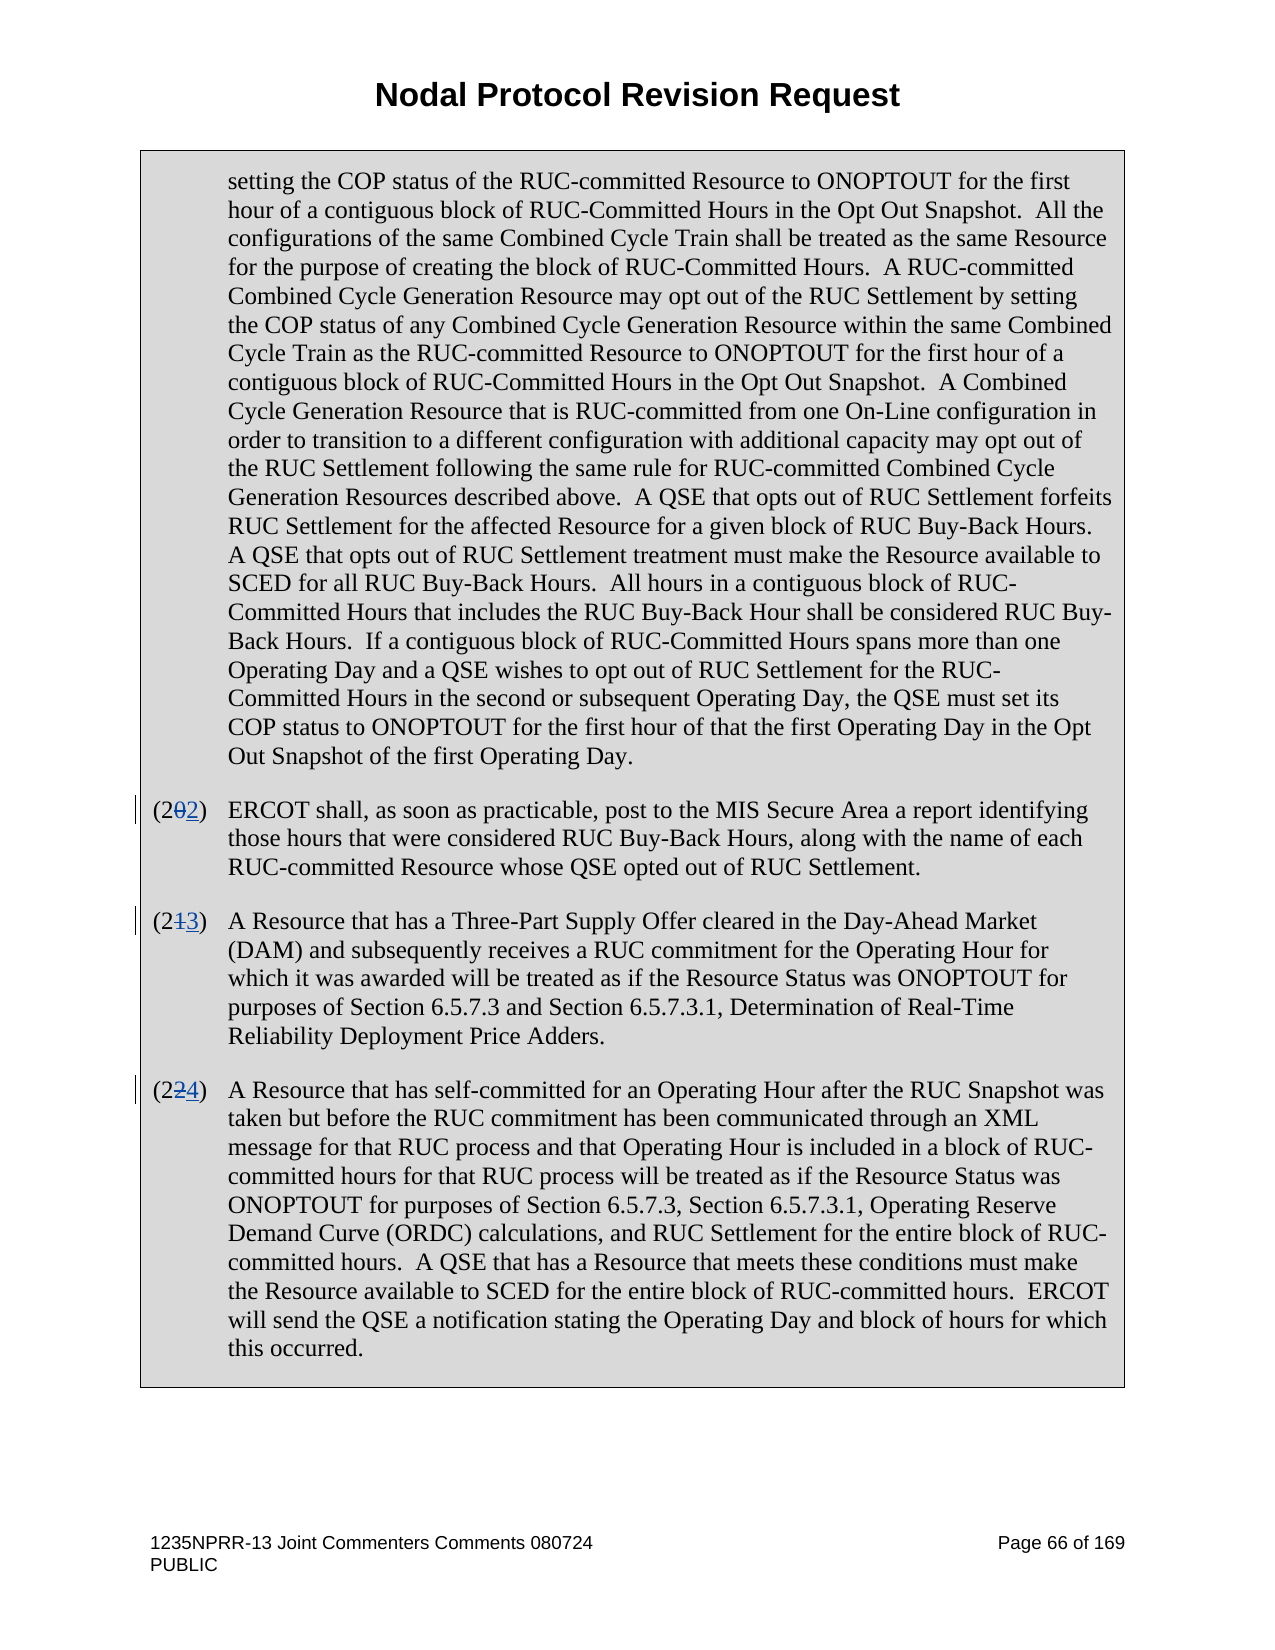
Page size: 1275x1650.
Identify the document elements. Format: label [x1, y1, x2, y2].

table_header [141, 151, 1124, 1387]
